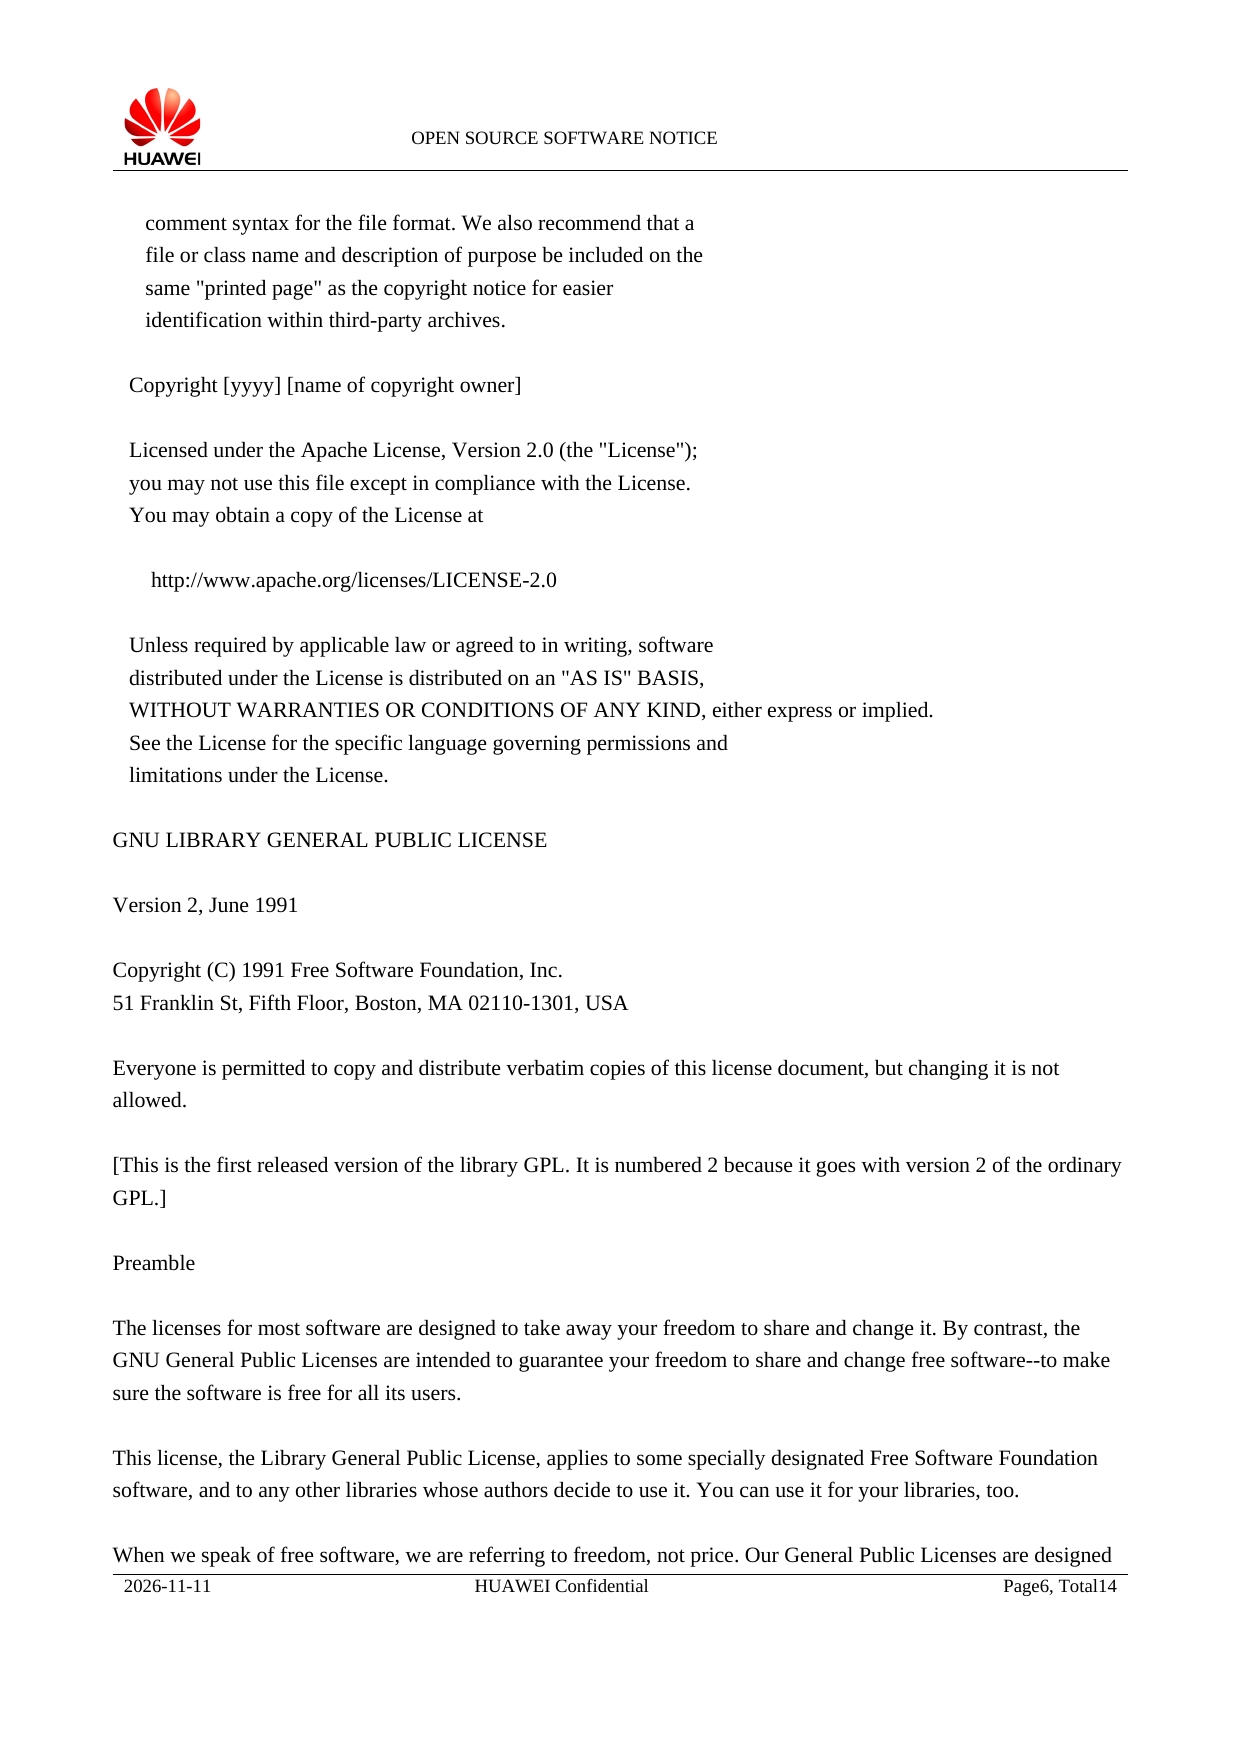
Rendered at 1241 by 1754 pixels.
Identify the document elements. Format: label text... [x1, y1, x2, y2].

picture [124, 88, 201, 165]
